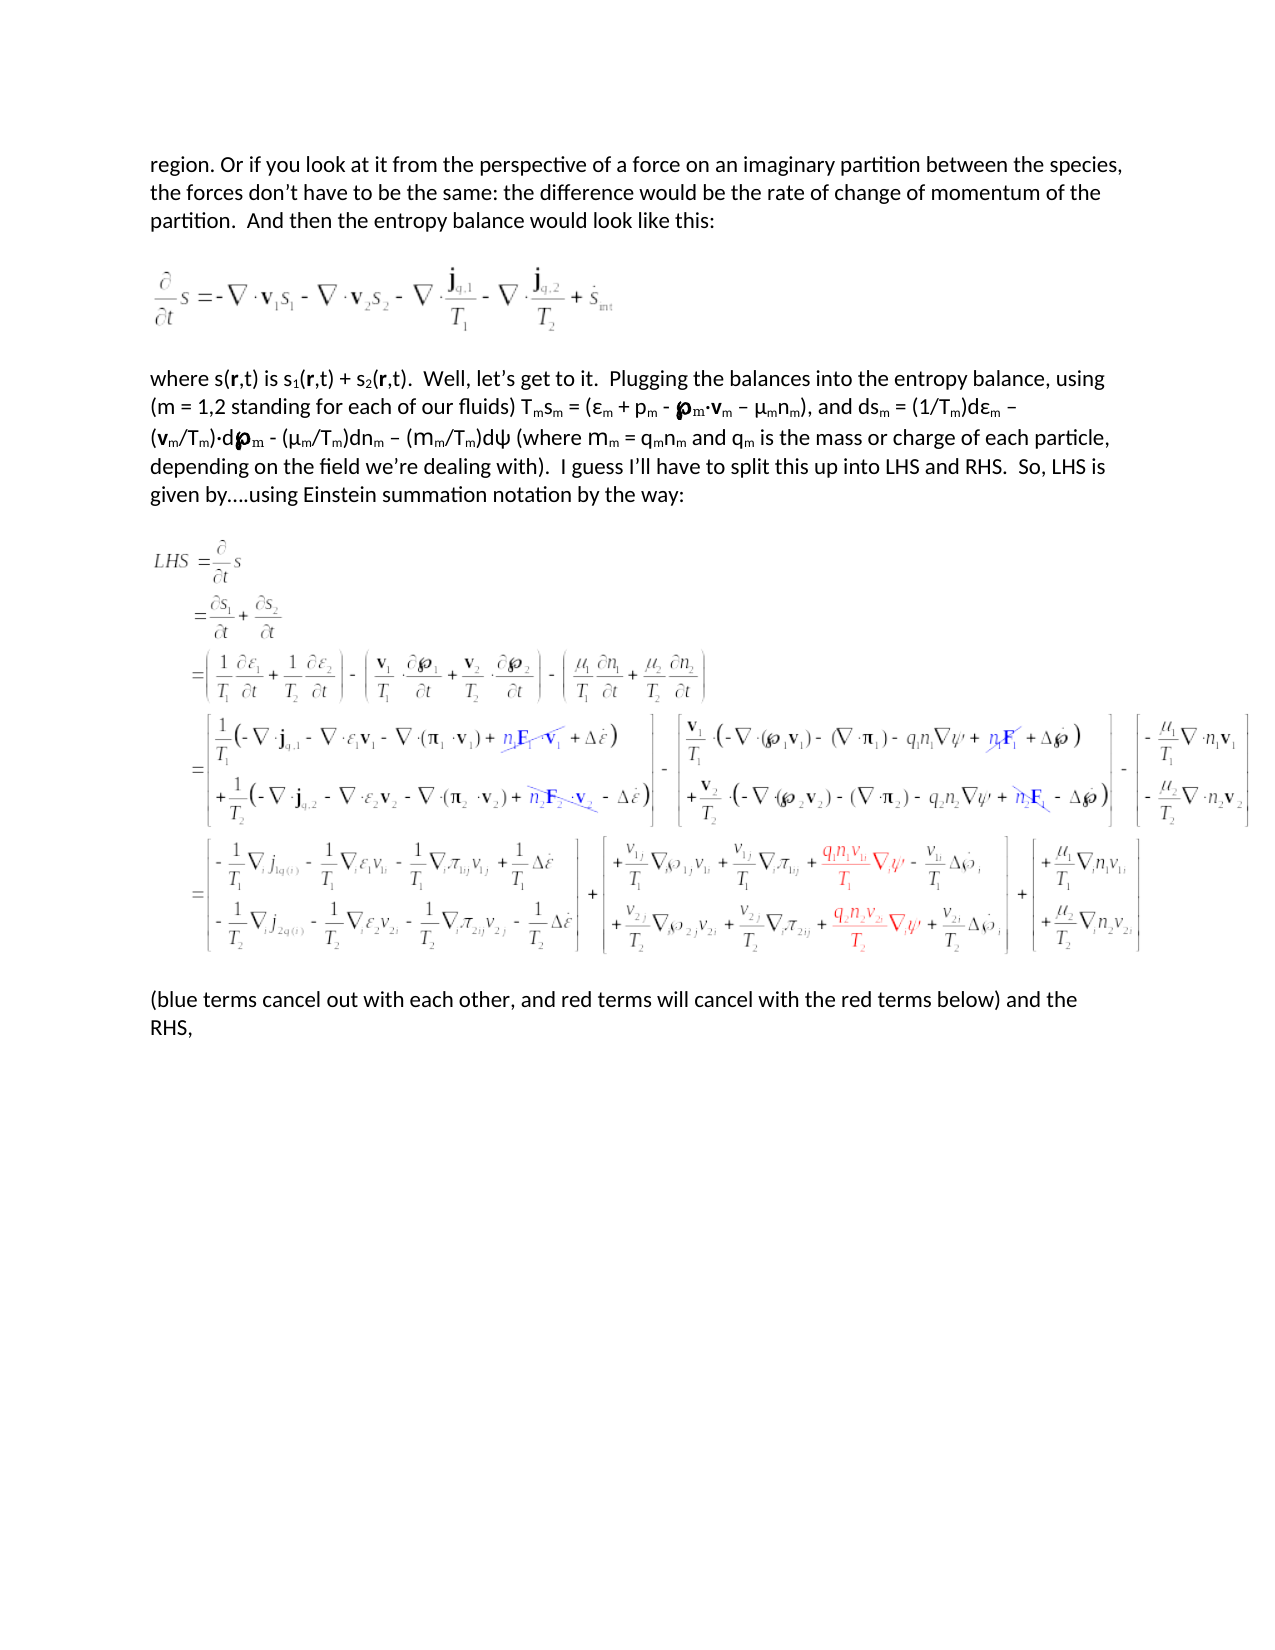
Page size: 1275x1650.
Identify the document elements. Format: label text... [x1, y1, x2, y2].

text (blue terms cancel out with each other, and red terms will cancel with the red terms below) and the RHS, [150, 985, 1125, 1041]
text where s(r,t) is s1(r,t) + s2(r,t). Well, let’s get to it. Plugging the balances into the entropy balance, using (m = 1,2 standing for each of our fluids) Tmsm = (εm + pm - ℘m·vm – μmnm), and dsm = (1/Tm)dεm – (vm/Tm)·d℘m - (μm/Tm)dnm – (mm/Tm)dψ (where mm = qmnm and qm is the mass or charge of each particle, depending on the field we’re dealing with). I guess I’ll have to split this up into LHS and RHS. So, LHS is given by….using Einstein summation notation by the way: [150, 364, 1125, 508]
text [150, 150, 1125, 234]
